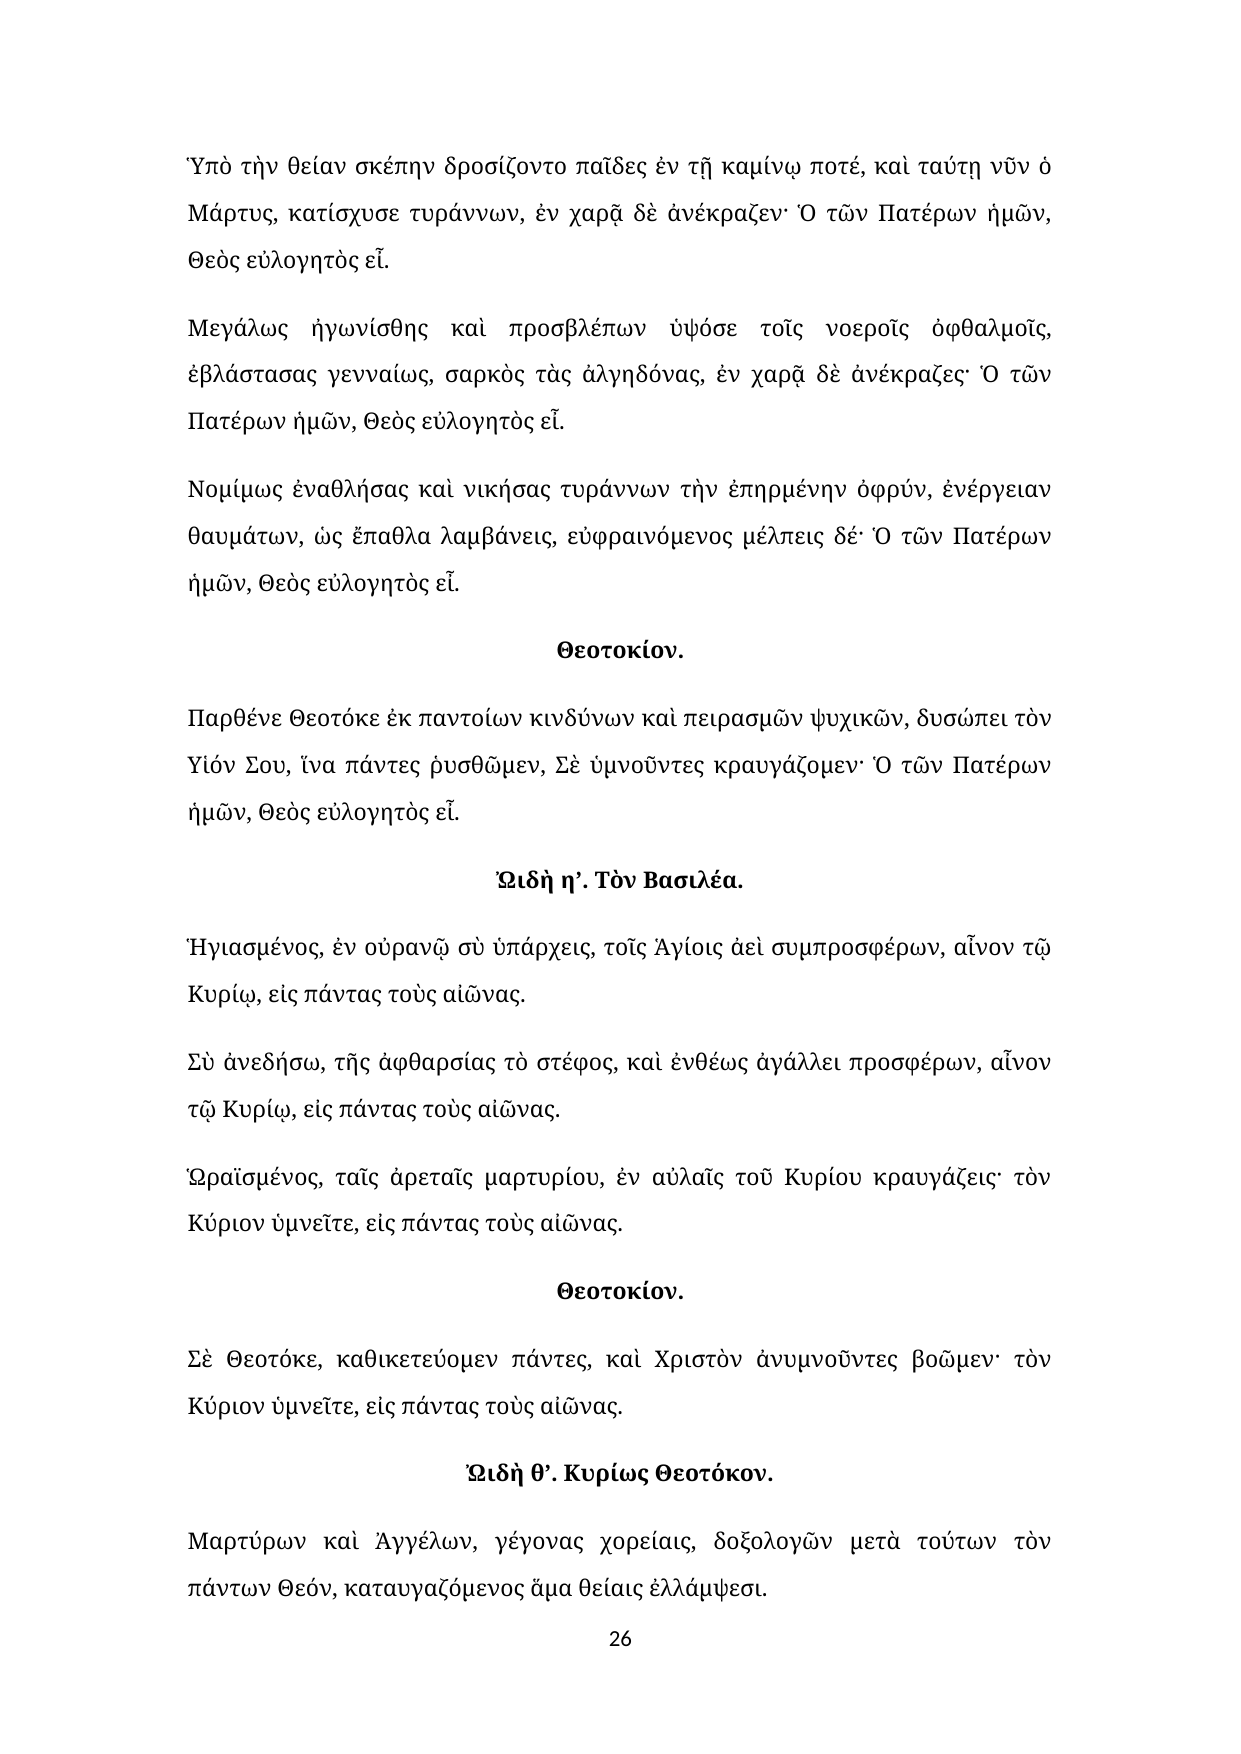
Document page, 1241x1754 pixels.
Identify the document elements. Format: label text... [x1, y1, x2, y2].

text ᾨδὴ θ’. Κυρίως Θεοτόκον. [187, 1457, 1053, 1488]
text Σὲ Θεοτόκε, καθικετεύομεν πάντες, καὶ Χριστὸν ἀνυμνοῦντες βοῶμεν· τὸν Κύριον ὑμνεῖτε, εἰς πάντας τοὺς αἰῶνας. [187, 1343, 1053, 1421]
text Θεοτοκίον. [187, 1275, 1053, 1306]
text Ἡγιασμένος, ἐν οὐρανῷ σὺ ὑπάρχεις, τοῖς Ἁγίοις ἀεὶ συμπροσφέρων, αἶνον τῷ Κυρίῳ, εἰς πάντας τοὺς αἰῶνας. [187, 931, 1053, 1009]
text Παρθένε Θεοτόκε ἐκ παντοίων κινδύνων καὶ πειρασμῶν ψυχικῶν, δυσώπει τὸν Υἱόν Σου, ἵνα πάντες ῥυσθῶμεν, Σὲ ὑμνοῦντες κραυγάζομεν· Ὁ τῶν Πατέρων ἡμῶν, Θεὸς εὐλογητὸς εἶ. [187, 702, 1053, 827]
text Ὡραϊσμένος, ταῖς ἀρεταῖς μαρτυρίου, ἐν αὐλαῖς τοῦ Κυρίου κραυγάζεις· τὸν Κύριον ὑμνεῖτε, εἰς πάντας τοὺς αἰῶνας. [187, 1160, 1053, 1238]
text Ὑπὸ τὴν θείαν σκέπην δροσίζοντο παῖδες ἐν τῇ καμίνῳ ποτέ, καὶ ταύτῃ νῦν ὁ Μάρτυς, κατίσχυσε τυράννων, ἐν χαρᾷ δὲ ἀνέκραζεν· Ὁ τῶν Πατέρων ἡμῶν, Θεὸς εὐλογητὸς εἶ. [187, 150, 1053, 275]
text Μαρτύρων καὶ Ἀγγέλων, γέγονας χορείαις, δοξολογῶν μετὰ τούτων τὸν πάντων Θεόν, καταυγαζόμενος ἅμα θείαις ἐλλάμψεσι. [187, 1525, 1053, 1603]
text ᾨδὴ η’. Τὸν Βασιλέα. [187, 863, 1053, 895]
text Νομίμως ἐναθλήσας καὶ νικήσας τυράννων τὴν ἐπηρμένην ὀφρύν, ἐνέργειαν θαυμάτων, ὡς ἔπαθλα λαμβάνεις, εὐφραινόμενος μέλπεις δέ· Ὁ τῶν Πατέρων ἡμῶν, Θεὸς εὐλογητὸς εἶ. [187, 473, 1053, 598]
text Σὺ ἀνεδήσω, τῆς ἀφθαρσίας τὸ στέφος, καὶ ἐνθέως ἀγάλλει προσφέρων, αἶνον τῷ Κυρίῳ, εἰς πάντας τοὺς αἰῶνας. [187, 1046, 1053, 1124]
text Μεγάλως ἠγωνίσθης καὶ προσβλέπων ὑψόσε τοῖς νοεροῖς ὀφθαλμοῖς, ἐβλάστασας γενναίως, σαρκὸς τὰς ἀλγηδόνας, ἐν χαρᾷ δὲ ἀνέκραζες· Ὁ τῶν Πατέρων ἡμῶν, Θεὸς εὐλογητὸς εἶ. [187, 311, 1053, 436]
text Θεοτοκίον. [187, 634, 1053, 666]
